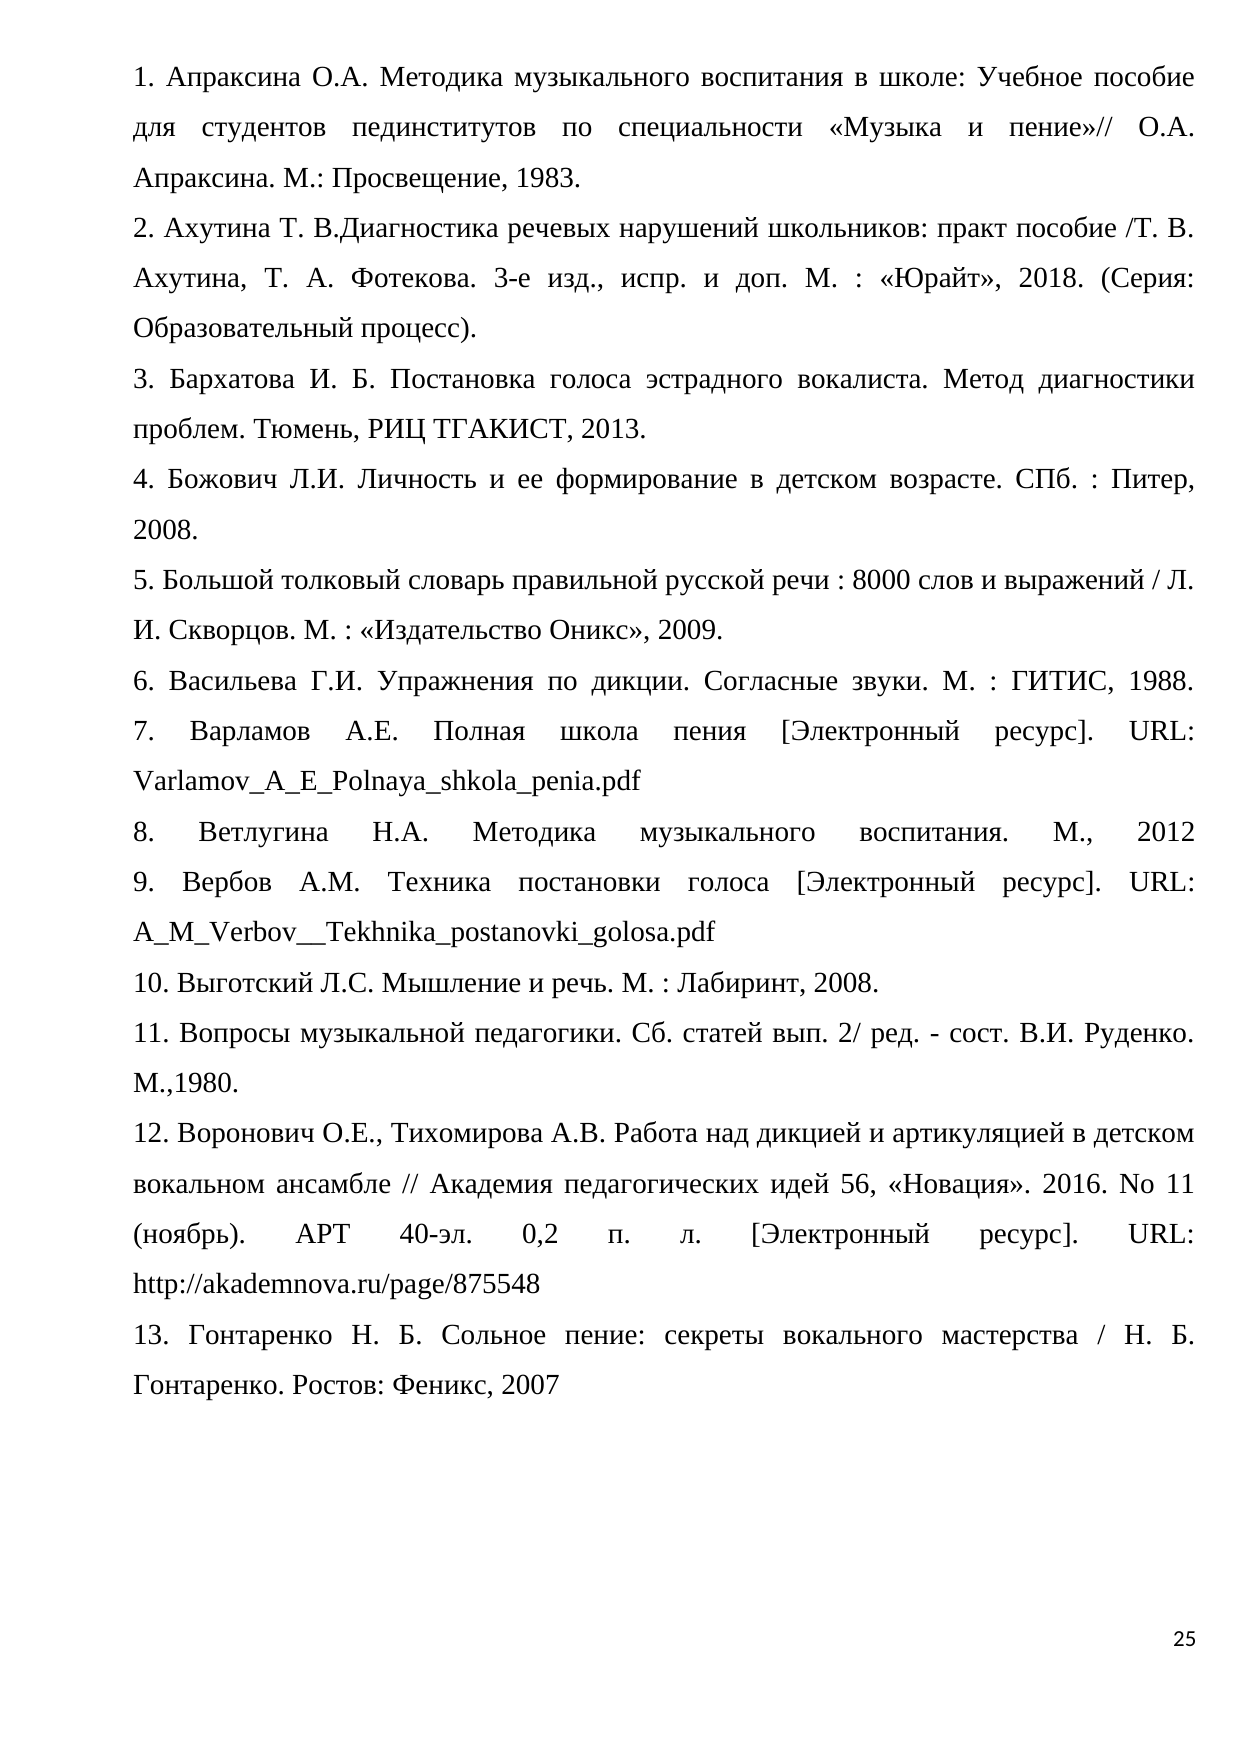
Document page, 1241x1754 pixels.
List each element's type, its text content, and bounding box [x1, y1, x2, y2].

text 11. Вопросы музыкальной педагогики. Сб. статей вып. 2/ ред. - сост. В.И. Руденко. М.,1980. [133, 1015, 1196, 1099]
text 6. Васильева Г.И. Упражнения по дикции. Согласные звуки. М. : ГИТИС, 1988. 7. Варламов А.Е. Полная школа пения [Электронный ресурс]. URL: Varlamov_A_E_Polnaya_shkola_penia.pdf 8. Ветлугина Н.А. Методика музыкального воспитания. М., 2012 9. Вербов А.М. Техника постановки голоса [Электронный ресурс]. URL: A_M_Verbov__Tekhnika_postanovki_golosa.pdf 10. Выготский Л.С. Мышление и речь. М. : Лабиринт, 2008. [133, 663, 1196, 998]
text 5. Большой толковый словарь правильной русской речи : 8000 слов и выражений / Л. И. Скворцов. М. : «Издательство Оникс», 2009. [133, 562, 1196, 646]
text 12. Воронович О.Е., Тихомирова А.В. Работа над дикцией и артикуляцией в детском вокальном ансамбле // Академия педагогических идей 56, «Новация». 2016. No 11 (ноябрь). АРТ 40-эл. 0,2 п. л. [Электронный ресурс]. URL: http://akademnova.ru/page/875548 13. Гонтаренко Н. Б. Сольное пение: секреты вокального мастерства / Н. Б. Гонтаренко. Ростов: Феникс, 2007 [133, 1116, 1196, 1401]
text 3. Бархатова И. Б. Постановка голоса эстрадного вокалиста. Метод диагностики проблем. Тюмень, РИЦ ТГАКИСТ, 2013. [133, 361, 1196, 445]
text 2. Ахутина Т. В.Диагностика речевых нарушений школьников: практ пособие /Т. В. Ахутина, Т. А. Фотекова. 3-е изд., испр. и доп. М. : «Юрайт», 2018. (Серия: Образовательный процесс). [133, 210, 1196, 344]
text 4. Божович Л.И. Личность и ее формирование в детском возрасте. СПб. : Питер, 2008. [133, 462, 1196, 545]
text 1. Апраксина О.А. Методика музыкального воспитания в школе: Учебное пособие для студентов пединститутов по специальности «Музыка и пение»// О.А. Апраксина. М.: Просвещение, 1983. [133, 59, 1196, 193]
